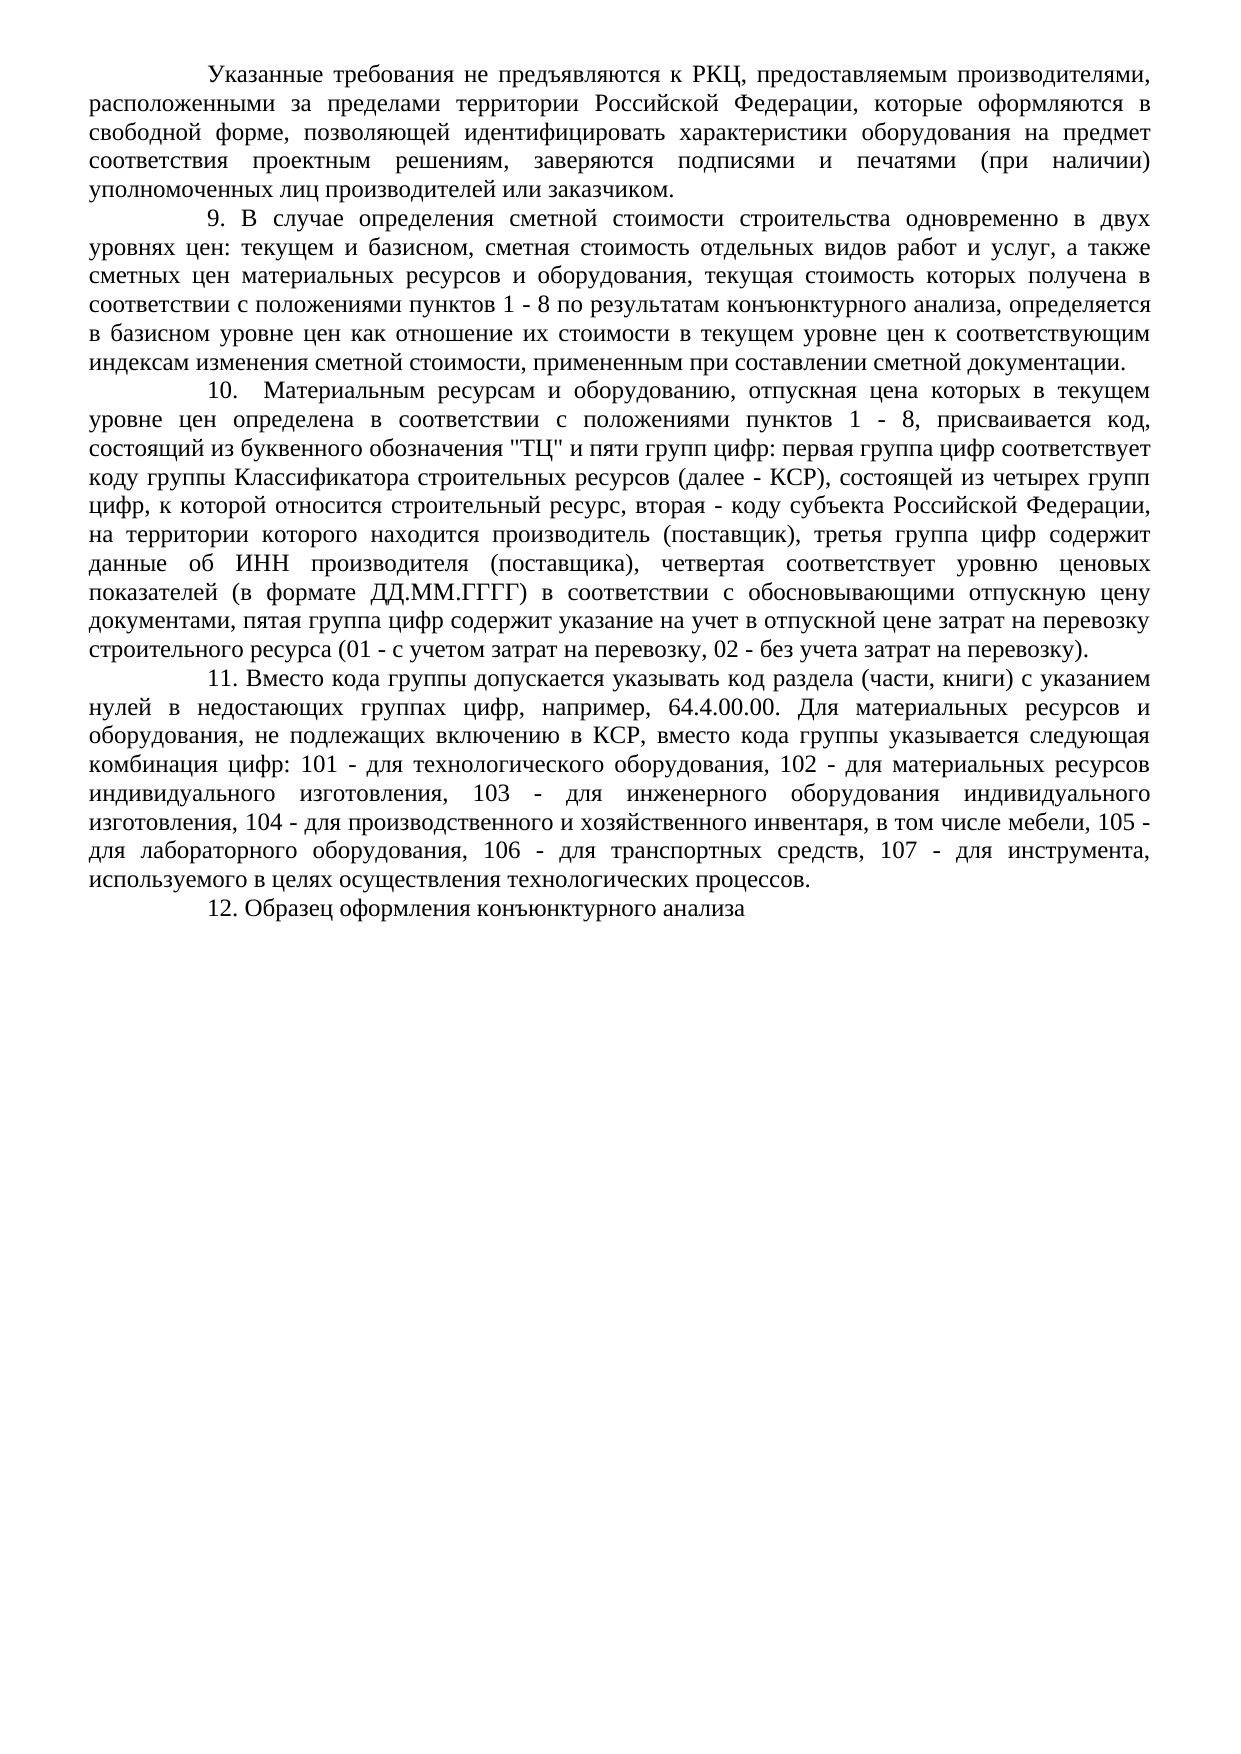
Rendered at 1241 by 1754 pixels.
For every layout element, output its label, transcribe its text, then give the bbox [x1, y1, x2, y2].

text 10. Материальным ресурсам и оборудованию, отпускная цена которых в текущем уровне цен определена в соответствии с положениями пунктов 1 - 8, присваивается код, состоящий из буквенного обозначения "ТЦ" и пяти групп цифр: первая группа цифр соответствует коду группы Классификатора строительных ресурсов (далее - КСР), состоящей из четырех групп цифр, к которой относится строительный ресурс, вторая - коду субъекта Российской Федерации, на территории которого находится производитель (поставщик), третья группа цифр содержит данные об ИНН производителя (поставщика), четвертая соответствует уровню ценовых показателей (в формате ДД.ММ.ГГГГ) в соответствии с обосновывающими отпускную цену документами, пятая группа цифр содержит указание на учет в отпускной цене затрат на перевозку строительного ресурса (01 - с учетом затрат на перевозку, 02 - без учета затрат на перевозку). [89, 375, 1152, 663]
text 11. Вместо кода группы допускается указывать код раздела (части, книги) с указанием нулей в недостающих группах цифр, например, 64.4.00.00. Для материальных ресурсов и оборудования, не подлежащих включению в КСР, вместо кода группы указывается следующая комбинация цифр: 101 - для технологического оборудования, 102 - для материальных ресурсов индивидуального изготовления, 103 - для инженерного оборудования индивидуального изготовления, 104 - для производственного и хозяйственного инвентаря, в том числе мебели, 105 - для лабораторного оборудования, 106 - для транспортных средств, 107 - для инструмента, используемого в целях осуществления технологических процессов. [89, 663, 1152, 893]
text Указанные требования не предъявляются к РКЦ, предоставляемым производителями, расположенными за пределами территории Российской Федерации, которые оформляются в свободной форме, позволяющей идентифицировать характеристики оборудования на предмет соответствия проектным решениям, заверяются подписями и печатями (при наличии) уполномоченных лиц производителей или заказчиком. [89, 59, 1152, 203]
text 12. Образец оформления конъюнктурного анализа [89, 893, 1152, 922]
text 9. В случае определения сметной стоимости строительства одновременно в двух уровнях цен: текущем и базисном, сметная стоимость отдельных видов работ и услуг, а также сметных цен материальных ресурсов и оборудования, текущая стоимость которых получена в соответствии с положениями пунктов 1 - 8 по результатам конъюнктурного анализа, определяется в базисном уровне цен как отношение их стоимости в текущем уровне цен к соответствующим индексам изменения сметной стоимости, примененным при составлении сметной документации. [89, 203, 1152, 375]
